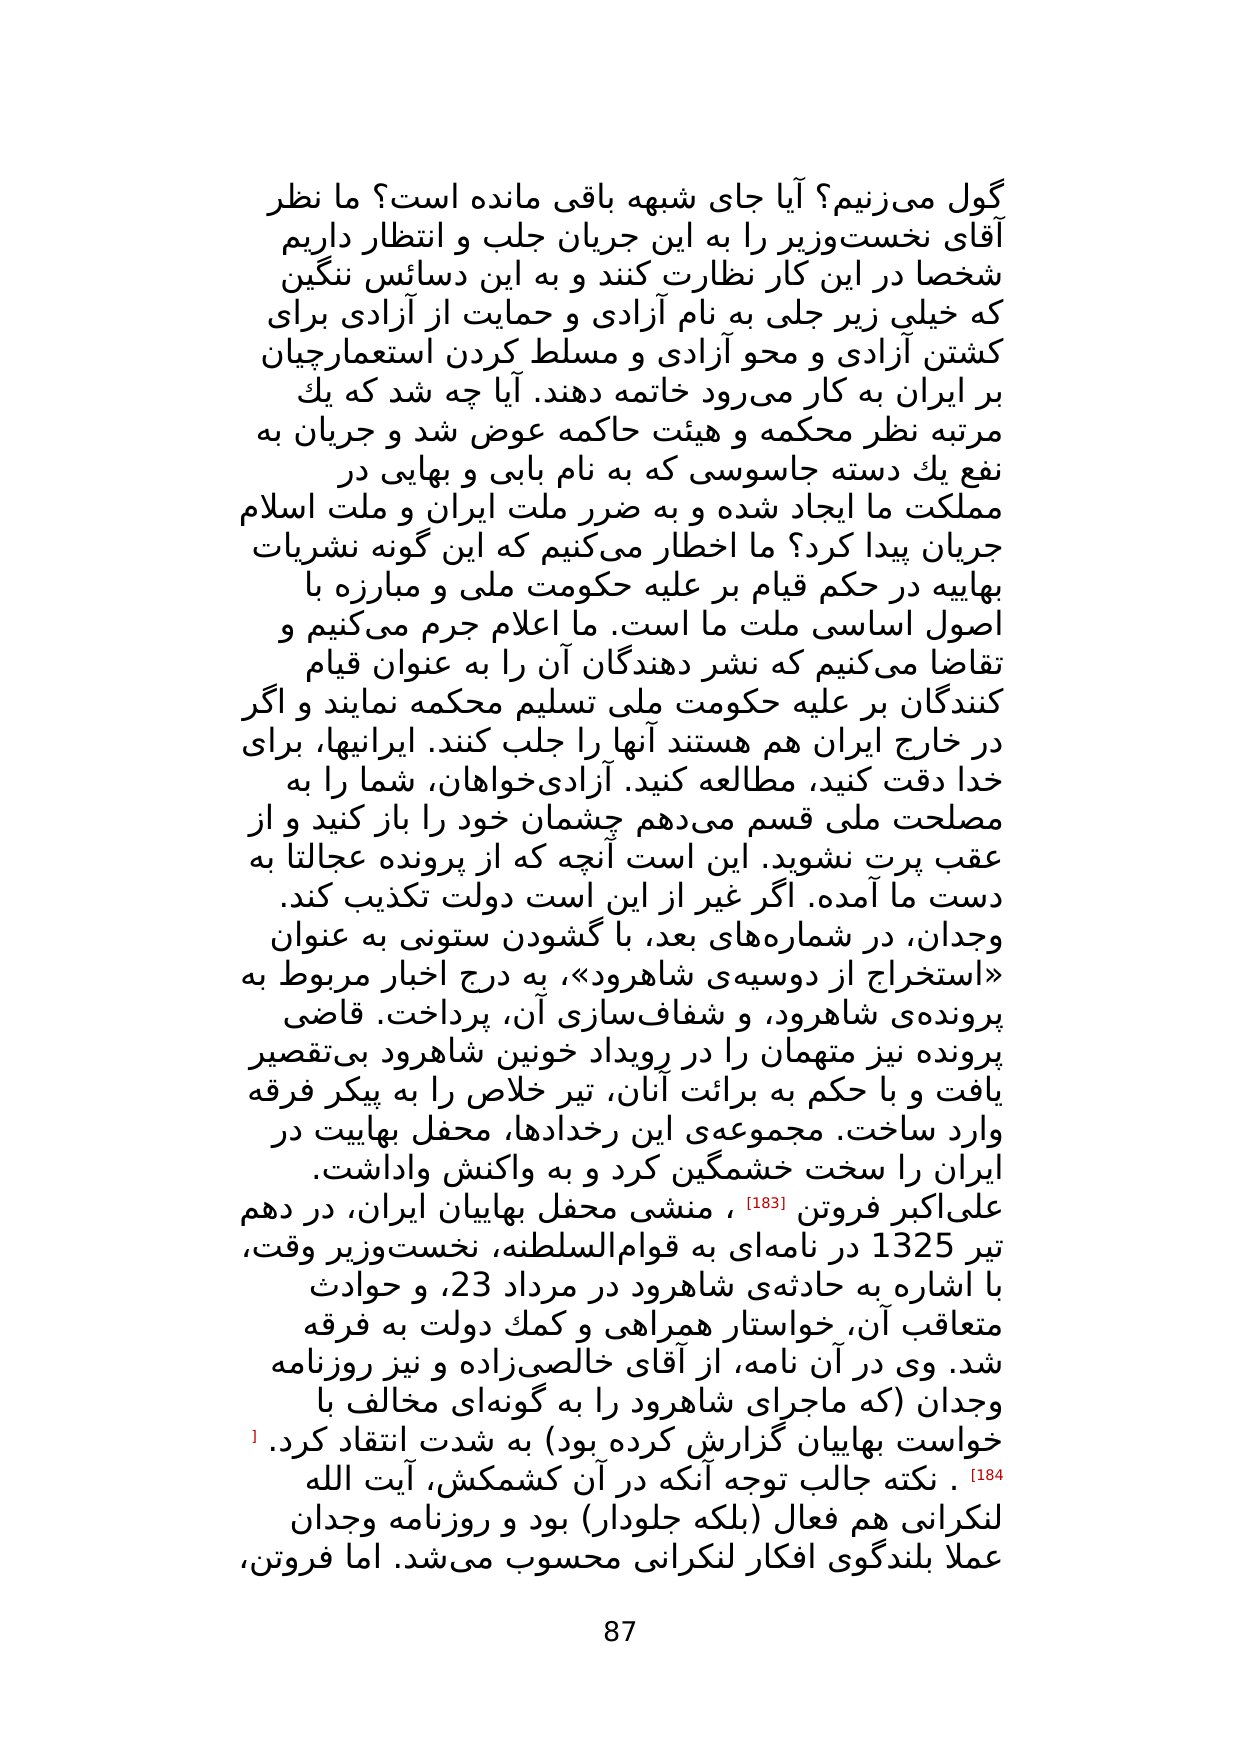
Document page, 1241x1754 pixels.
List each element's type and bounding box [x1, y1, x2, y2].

text [236, 177, 1004, 1576]
